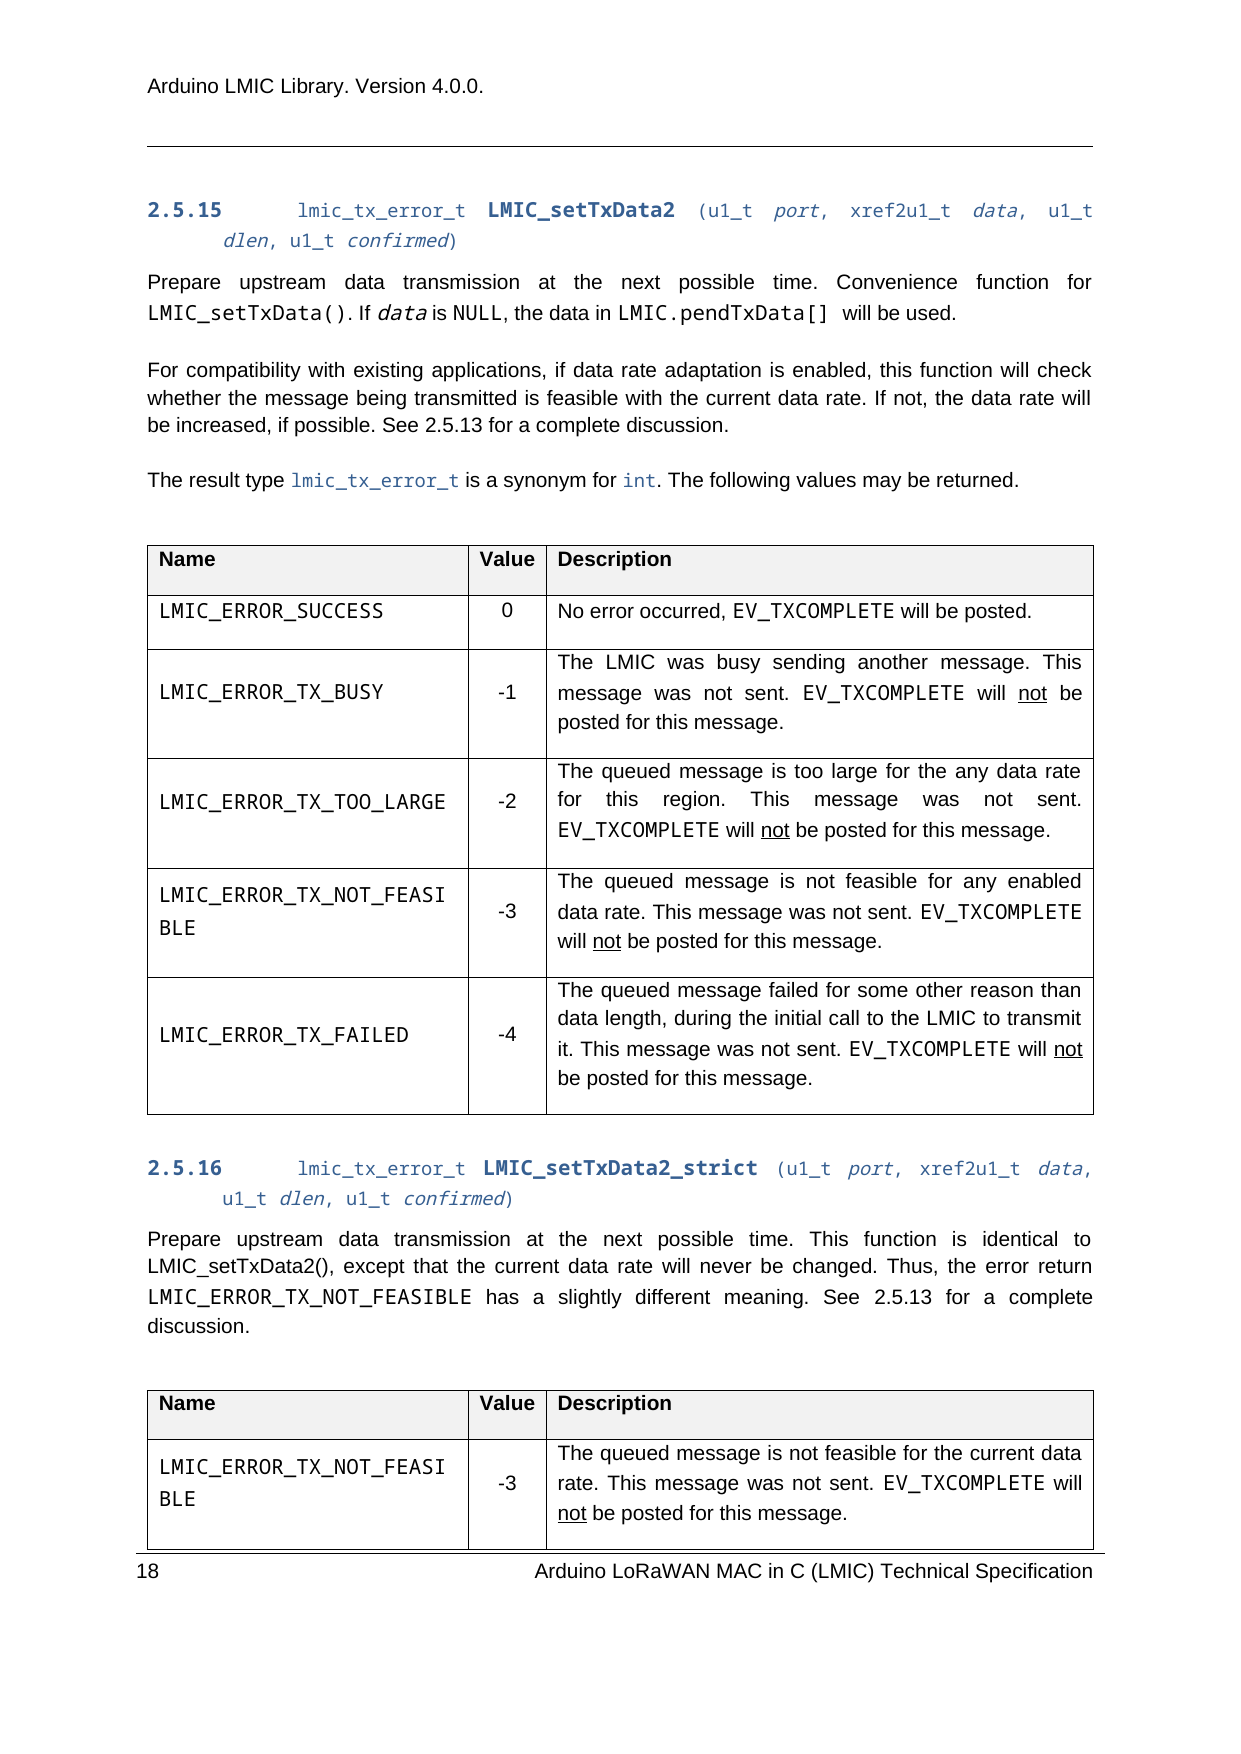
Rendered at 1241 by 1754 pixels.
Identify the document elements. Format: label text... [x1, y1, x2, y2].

table_cell -4 [469, 978, 546, 1114]
table_cell LMIC_ERROR_TX_TOO_LARGE [148, 759, 468, 868]
table_cell -3 [469, 1440, 546, 1549]
table_cell LMIC_ERROR_TX_FAILED [148, 978, 468, 1114]
table_cell The queued message is not feasible for any enabled data rate. This message was not sent. EV_TXCOMPLETE will not be posted for this message. [547, 869, 1093, 977]
table_cell LMIC_ERROR_TX_NOT_FEASIBLE [148, 869, 468, 977]
table_cell The LMIC was busy sending another message. This message was not sent. EV_TXCOMPLETE will not be posted for this message. [547, 650, 1093, 758]
table_cell The queued message is not feasible for the current data rate. This message was not sent. EV_TXCOMPLETE will not be posted for this message. [547, 1440, 1093, 1549]
table_header Description [547, 546, 1093, 595]
text For compatibility with existing applications, if data rate adaptation is enabled, this function will check whether the message being transmitted is feasible with the current data rate. If not, the data rate will be increased, if possible. See 2.5.13 for a complete discussion. [147, 358, 1093, 437]
table_cell The queued message is too large for the any data rate for this region. This message was not sent. EV_TXCOMPLETE will not be posted for this message. [547, 759, 1093, 868]
table_header Name [148, 1391, 468, 1439]
table_cell LMIC_ERROR_TX_BUSY [148, 650, 468, 758]
table_cell No error occurred, EV_TXCOMPLETE will be posted. [547, 596, 1093, 649]
table_cell -1 [469, 650, 546, 758]
text The result type lmic_tx_error_t is a synonym for int. The following values may be returned. [147, 468, 1093, 493]
table_cell LMIC_ERROR_TX_NOT_FEASIBLE [148, 1440, 468, 1549]
table_header Value [469, 546, 546, 595]
subtitle lmic_tx_error_t LMIC_setTxData2_strict (u1_t port, xref2u1_t data, u1_t dlen, u1_t confirmed) [147, 1153, 1093, 1210]
table_cell The queued message failed for some other reason than data length, during the initial call to the LMIC to transmit it. This message was not sent. EV_TXCOMPLETE will not be posted for this message. [547, 978, 1093, 1114]
table_header Description [547, 1391, 1093, 1439]
text Prepare upstream data transmission at the next possible time. Convenience function for LMIC_setTxData(). If data is NULL, the data in LMIC.pendTxData[] will be used. [147, 269, 1093, 326]
table_cell -3 [469, 869, 546, 977]
subtitle lmic_tx_error_t LMIC_setTxData2 (u1_t port, xref2u1_t data, u1_t dlen, u1_t confirmed) [147, 196, 1093, 253]
table_cell -2 [469, 759, 546, 868]
table_cell LMIC_ERROR_SUCCESS [148, 596, 468, 649]
table_header Name [148, 546, 468, 595]
table_header Value [469, 1391, 546, 1439]
text Prepare upstream data transmission at the next possible time. This function is identical to LMIC_setTxData2(), except that the current data rate will never be changed. Thus, the error return LMIC_ERROR_TX_NOT_FEASIBLE has a slightly different meaning. See 2.5.13 for a complete discussion. [147, 1227, 1093, 1338]
table_cell 0 [469, 596, 546, 649]
